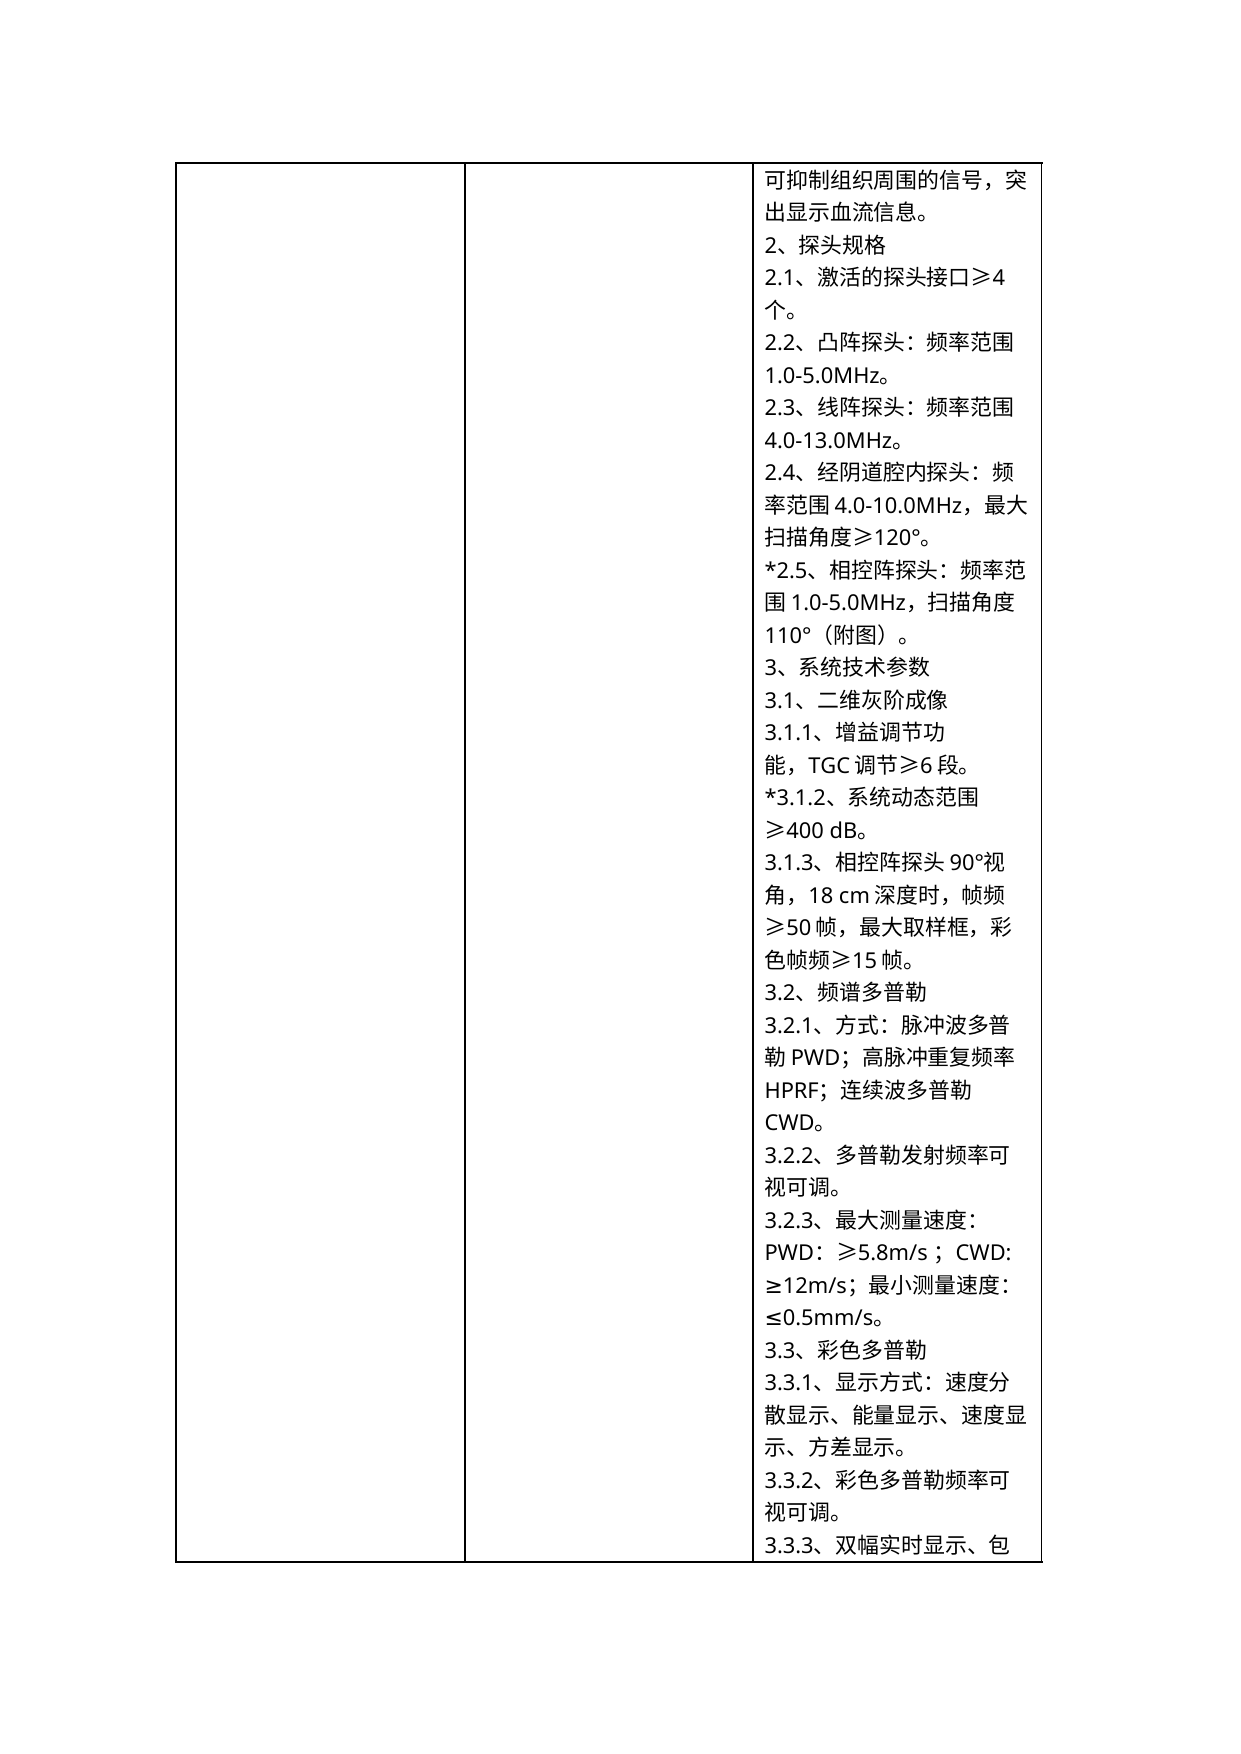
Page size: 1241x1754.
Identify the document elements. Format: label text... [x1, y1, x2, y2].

table_cell 1 [177, 164, 464, 1561]
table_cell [754, 164, 1041, 1561]
table_cell [466, 164, 752, 1561]
